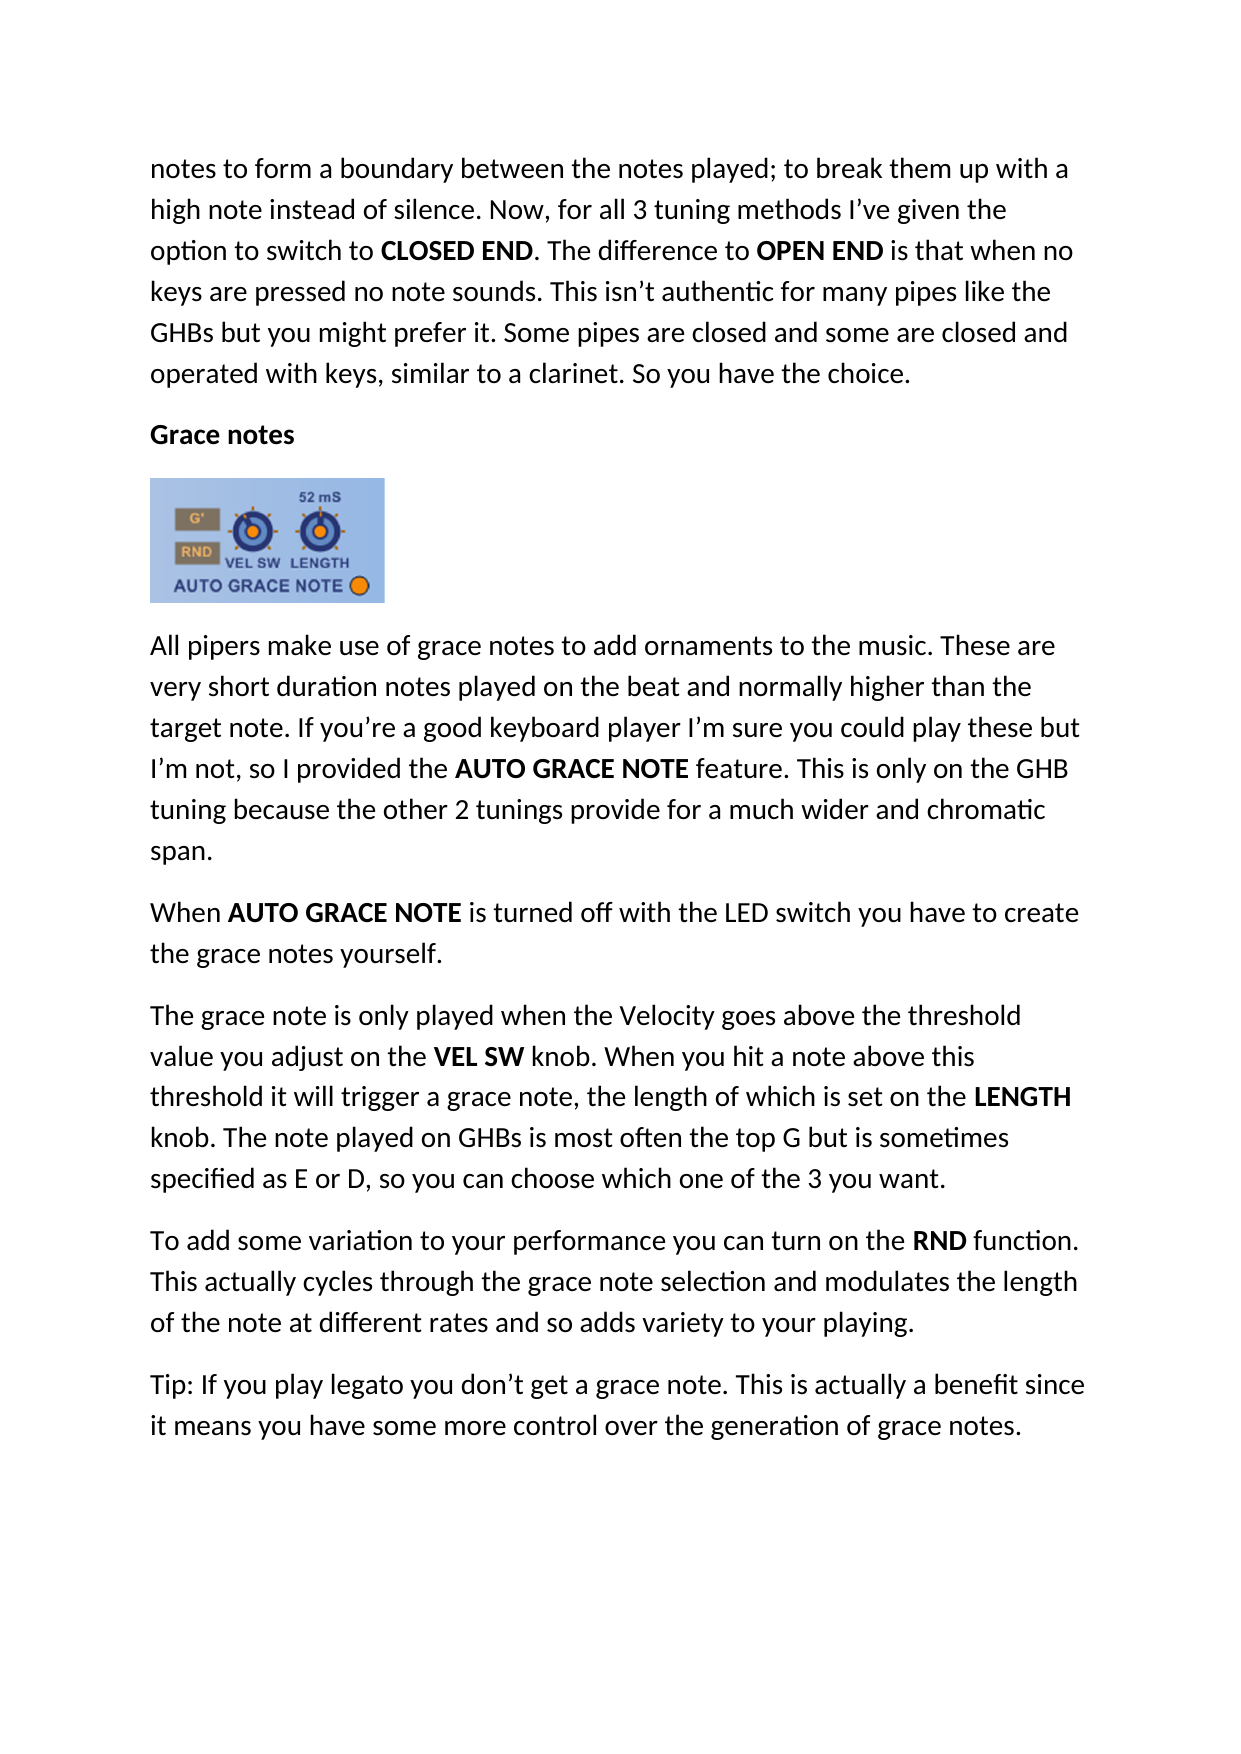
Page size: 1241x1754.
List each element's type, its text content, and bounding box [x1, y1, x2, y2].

text Grace notes [150, 416, 1090, 452]
text To add some variation to your performance you can turn on the RND function. This actually cycles through the grace note selection and modulates the length of the note at different rates and so adds variety to your playing. [150, 1222, 1090, 1340]
picture [150, 478, 385, 603]
text All pipers make use of grace notes to add ornaments to the music. These are very short duration notes played on the beat and normally higher than the target note. If you’re a good keyboard player I’m sure you could play these but I’m not, so I provided the AUTO GRACE NOTE feature. This is only on the GHB tuning because the other 2 tunings provide for a much wider and chromatic span. [150, 627, 1090, 868]
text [150, 150, 1090, 390]
text When AUTO GRACE NOTE is turned off with the LED switch you have to create the grace notes yourself. [150, 894, 1090, 971]
text Tip: If you play legato you don’t get a grace note. This is actually a benefit since it means you have some more control over the generation of grace notes. [150, 1366, 1090, 1442]
text The grace note is only played when the Velocity goes above the threshold value you adjust on the VEL SW knob. When you hit a note above this threshold it will trigger a grace note, the length of which is set on the LENGTH knob. The note played on GHBs is most often the top G but is sometimes specified as E or D, so you can choose which one of the 3 you want. [150, 997, 1090, 1196]
